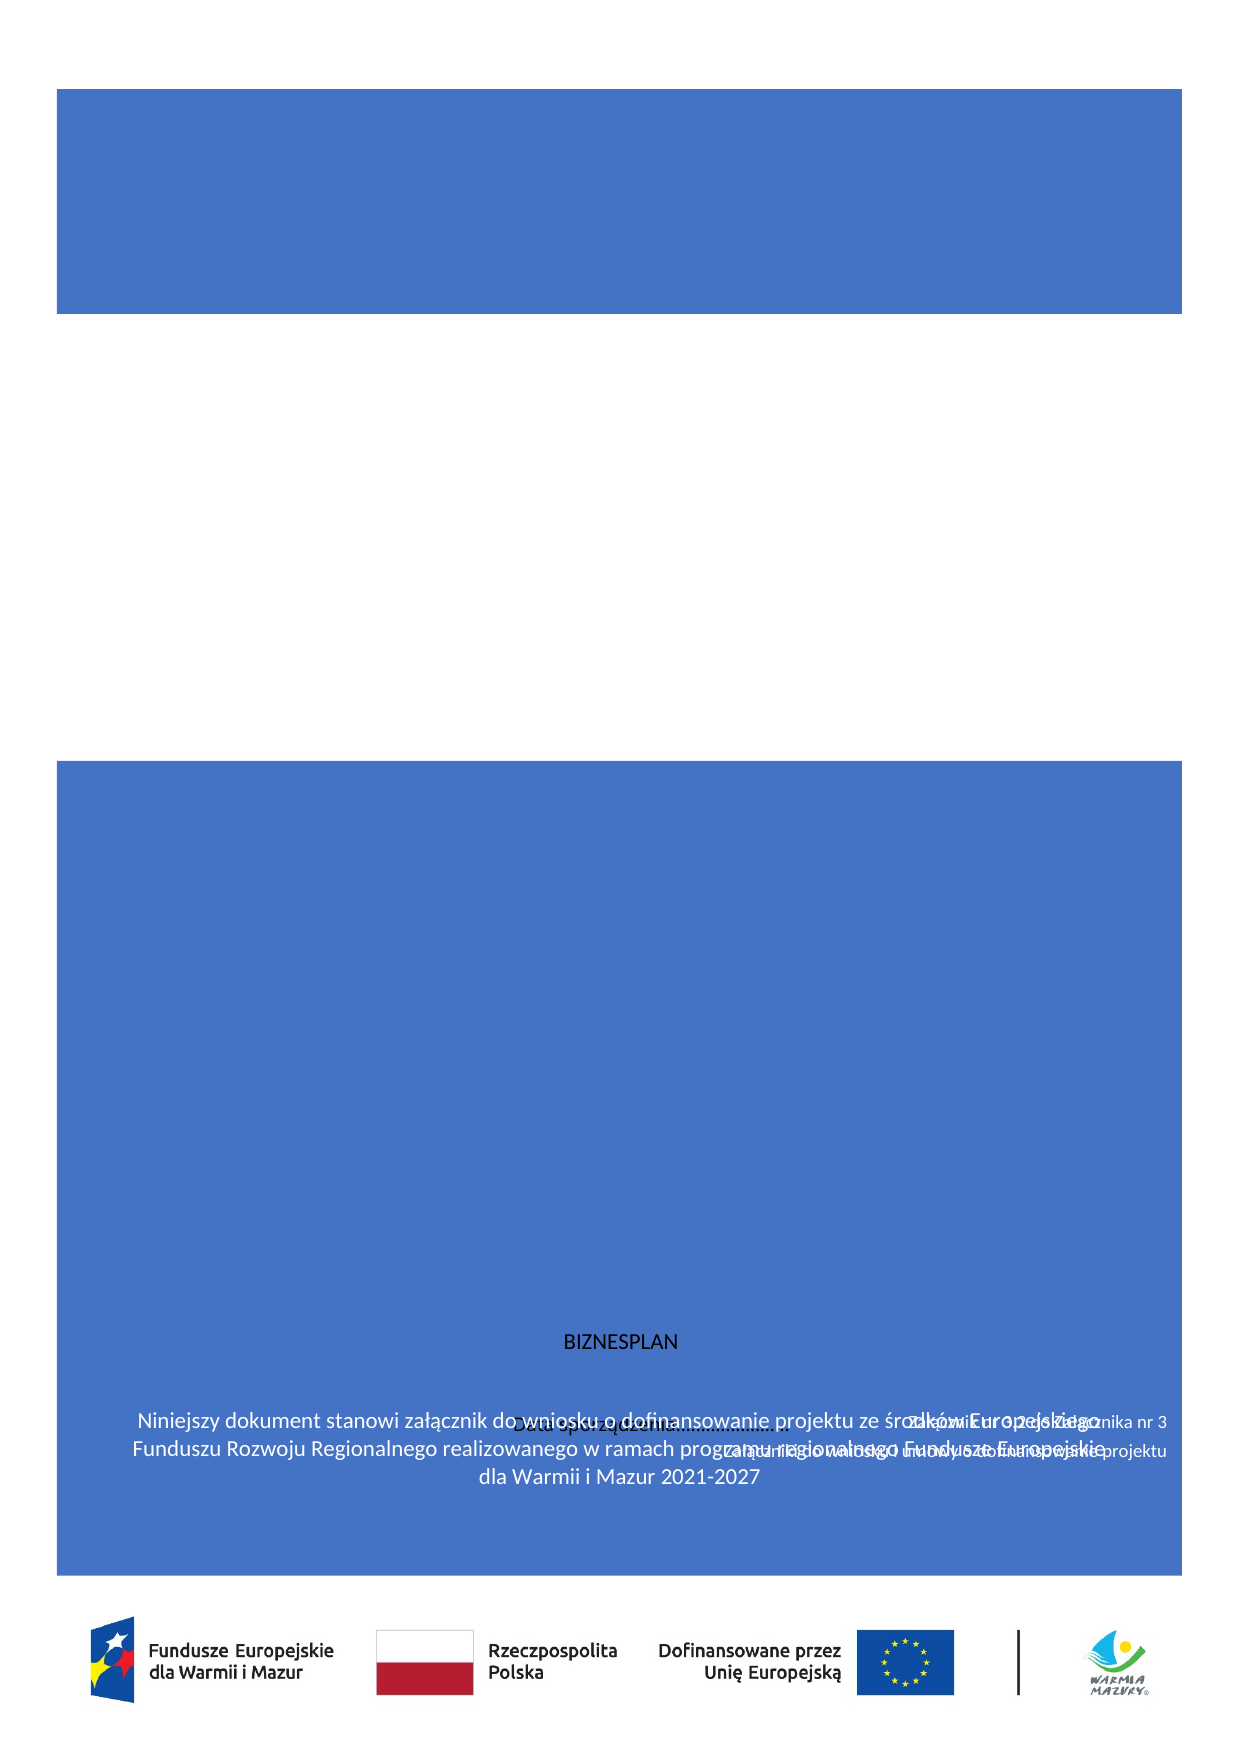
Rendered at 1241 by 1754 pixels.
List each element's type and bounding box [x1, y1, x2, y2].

picture [71, 1594, 1170, 1724]
